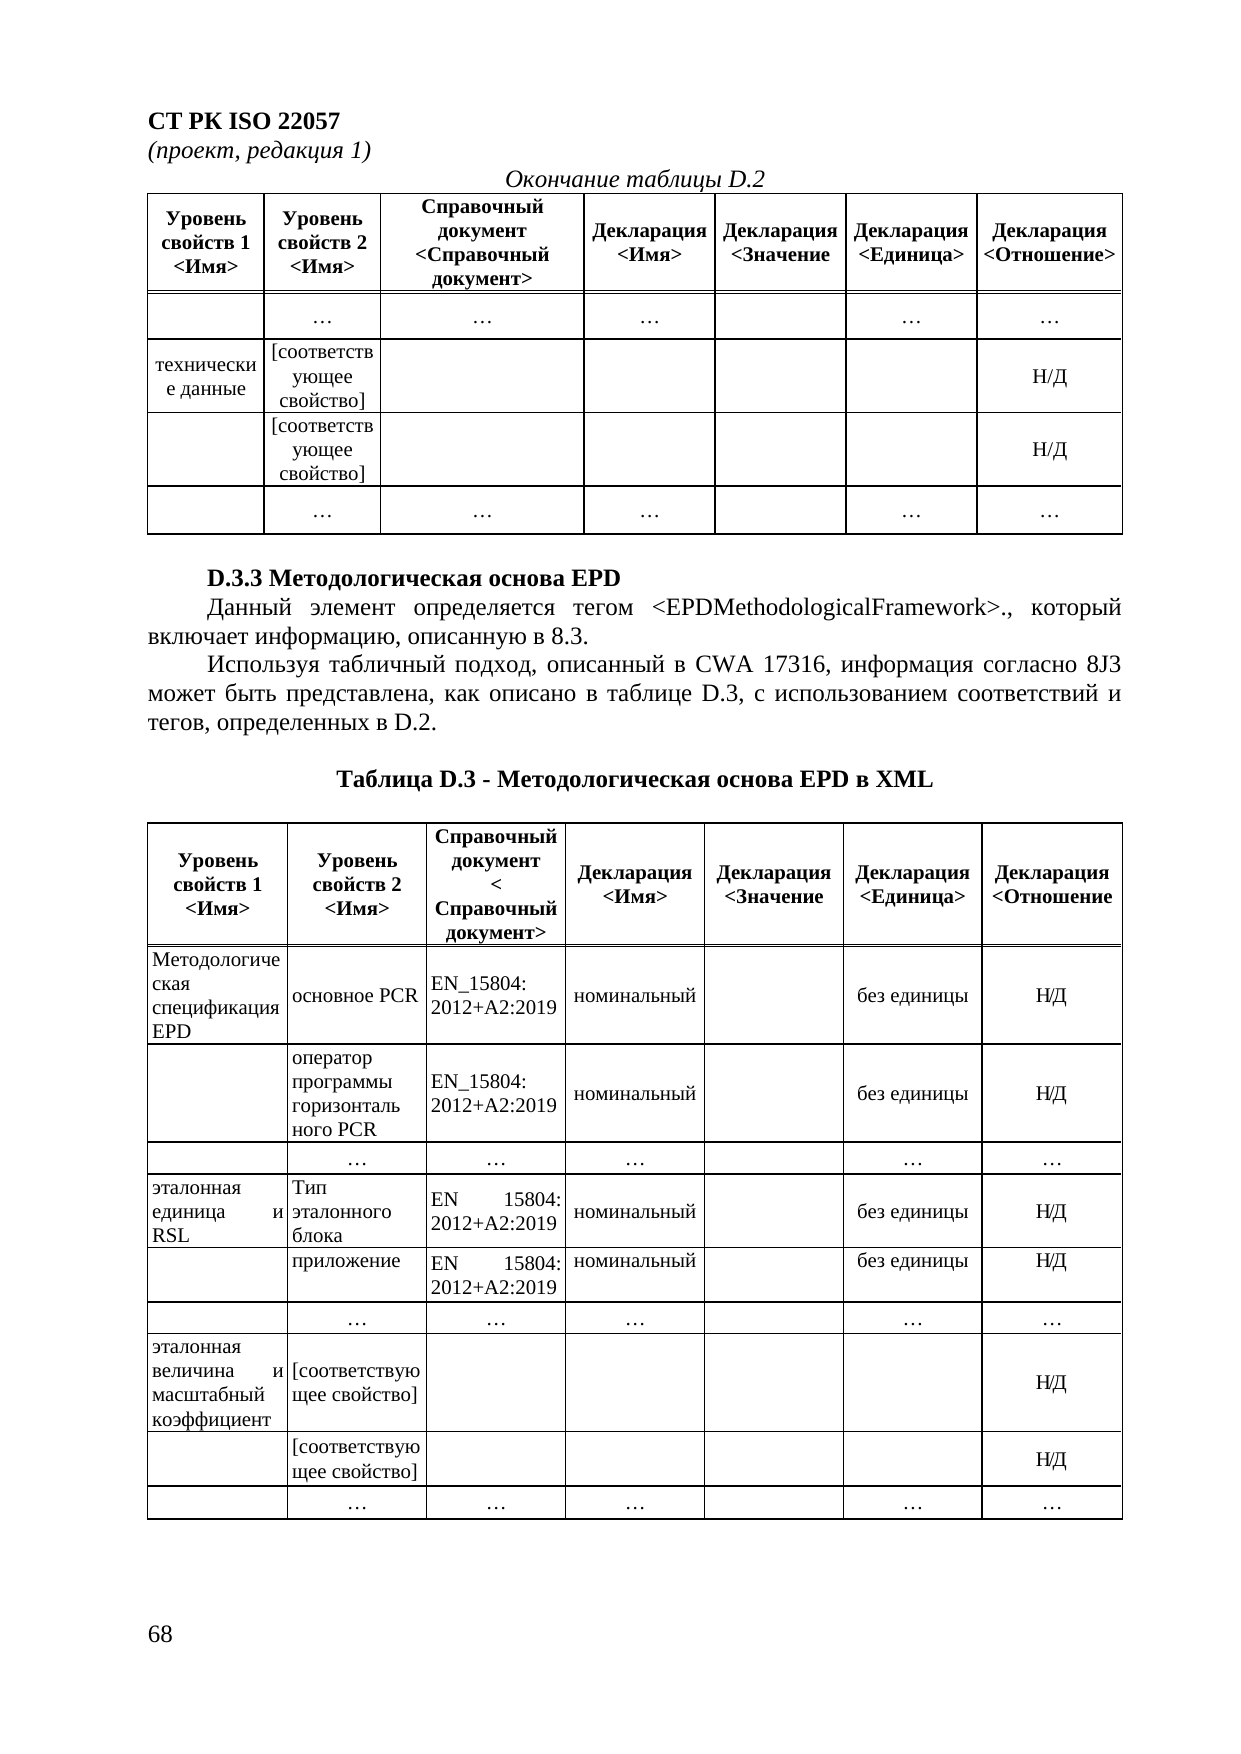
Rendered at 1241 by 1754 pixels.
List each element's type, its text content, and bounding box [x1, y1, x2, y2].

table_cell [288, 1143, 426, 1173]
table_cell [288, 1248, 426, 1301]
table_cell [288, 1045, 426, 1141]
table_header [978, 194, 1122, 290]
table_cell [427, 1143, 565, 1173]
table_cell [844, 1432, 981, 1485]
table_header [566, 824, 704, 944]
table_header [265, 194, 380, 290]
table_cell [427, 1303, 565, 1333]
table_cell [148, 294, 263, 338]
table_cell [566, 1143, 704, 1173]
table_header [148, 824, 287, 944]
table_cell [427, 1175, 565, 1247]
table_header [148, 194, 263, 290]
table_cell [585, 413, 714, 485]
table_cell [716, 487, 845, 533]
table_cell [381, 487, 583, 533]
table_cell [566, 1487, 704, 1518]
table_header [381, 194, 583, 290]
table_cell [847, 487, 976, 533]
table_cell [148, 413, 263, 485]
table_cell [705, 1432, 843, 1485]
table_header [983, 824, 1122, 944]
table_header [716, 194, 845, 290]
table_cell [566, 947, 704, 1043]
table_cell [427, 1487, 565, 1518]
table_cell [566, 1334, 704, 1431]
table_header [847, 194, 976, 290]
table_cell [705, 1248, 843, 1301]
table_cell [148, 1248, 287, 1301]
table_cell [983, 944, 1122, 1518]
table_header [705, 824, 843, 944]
text D.3.3 Методологическая основа EPD [148, 563, 1122, 592]
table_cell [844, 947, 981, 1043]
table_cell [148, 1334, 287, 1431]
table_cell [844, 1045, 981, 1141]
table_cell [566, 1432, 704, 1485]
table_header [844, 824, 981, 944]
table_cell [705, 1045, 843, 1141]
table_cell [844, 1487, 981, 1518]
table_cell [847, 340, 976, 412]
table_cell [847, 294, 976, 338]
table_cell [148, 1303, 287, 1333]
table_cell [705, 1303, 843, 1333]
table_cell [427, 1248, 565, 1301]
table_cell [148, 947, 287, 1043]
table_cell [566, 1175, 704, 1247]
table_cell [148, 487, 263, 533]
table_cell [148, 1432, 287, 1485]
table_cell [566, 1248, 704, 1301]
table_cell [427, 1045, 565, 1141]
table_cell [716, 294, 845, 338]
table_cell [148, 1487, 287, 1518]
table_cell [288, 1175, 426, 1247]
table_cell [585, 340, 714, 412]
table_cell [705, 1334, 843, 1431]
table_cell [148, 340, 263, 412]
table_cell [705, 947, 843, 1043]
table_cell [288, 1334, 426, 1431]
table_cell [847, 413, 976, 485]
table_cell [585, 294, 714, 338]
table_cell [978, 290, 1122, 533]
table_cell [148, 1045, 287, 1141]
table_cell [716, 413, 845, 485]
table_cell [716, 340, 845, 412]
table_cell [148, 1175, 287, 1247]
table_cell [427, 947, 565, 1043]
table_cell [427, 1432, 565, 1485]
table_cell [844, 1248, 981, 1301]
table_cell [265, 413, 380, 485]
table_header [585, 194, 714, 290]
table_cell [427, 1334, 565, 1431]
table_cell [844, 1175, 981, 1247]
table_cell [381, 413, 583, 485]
text Используя табличный подход, описанный в CWA 17316, информация согласно 8J3 может быть представлена, как описано в таблице D.3, с использованием соответствий и тегов, определенных в D.2. [148, 649, 1122, 736]
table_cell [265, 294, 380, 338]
text Данный элемент определяется тегом <EPDMethodologicalFramework>., который включает информацию, описанную в 8.3. [148, 592, 1122, 649]
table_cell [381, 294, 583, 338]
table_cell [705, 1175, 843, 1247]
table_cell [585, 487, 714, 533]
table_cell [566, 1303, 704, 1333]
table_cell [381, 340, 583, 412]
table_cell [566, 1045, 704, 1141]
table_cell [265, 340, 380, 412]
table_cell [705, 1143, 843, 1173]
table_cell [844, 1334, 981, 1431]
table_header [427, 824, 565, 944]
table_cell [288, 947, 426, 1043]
text Таблица D.3 - Методологическая основа EPD в XML [148, 764, 1122, 793]
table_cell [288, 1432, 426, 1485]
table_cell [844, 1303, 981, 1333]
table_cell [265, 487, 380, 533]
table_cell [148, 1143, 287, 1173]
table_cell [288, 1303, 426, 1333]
text Окончание таблицы D.2 [148, 164, 1122, 193]
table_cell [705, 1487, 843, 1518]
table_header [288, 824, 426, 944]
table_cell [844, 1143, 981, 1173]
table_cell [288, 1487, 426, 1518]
